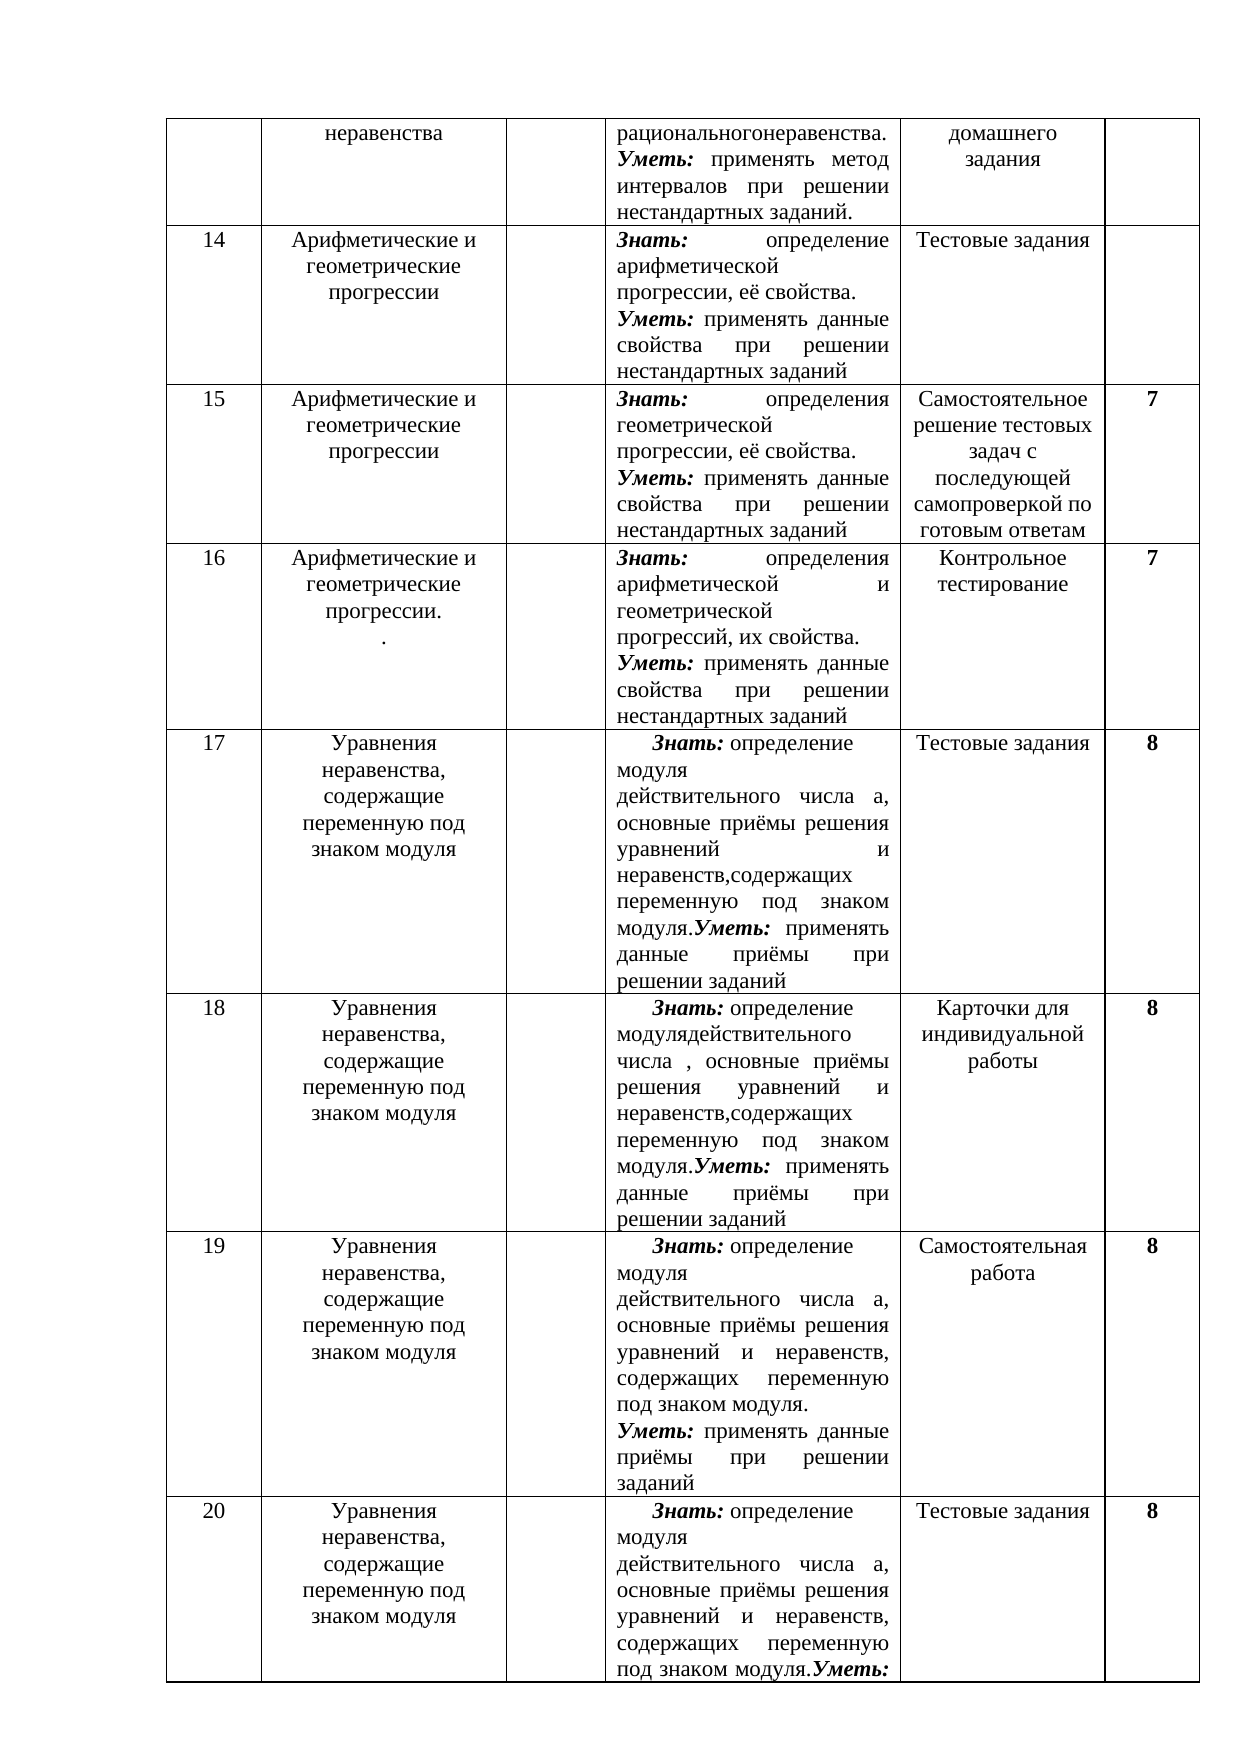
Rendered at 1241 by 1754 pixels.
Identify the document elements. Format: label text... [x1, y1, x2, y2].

table_cell Уравнения неравенства, содержащие переменную под знаком модуля [262, 994, 506, 1231]
table_cell Знать: определение арифметической прогрессии, её свойства. Уметь: применять данные свойства при решении нестандартных заданий [606, 226, 900, 384]
table_cell Карточки для индивидуальной работы [901, 994, 1104, 1231]
table_cell Арифметические и геометрические прогрессии. . [262, 544, 506, 728]
table_cell Знать: определения арифметической и геометрической прогрессий, их свойства. Уметь: применять данные свойства при решении нестандартных заданий [606, 544, 900, 728]
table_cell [901, 119, 1104, 224]
table_cell [507, 544, 605, 728]
table_cell Уравнения неравенства, содержащие переменную под знаком модуля [262, 1232, 506, 1496]
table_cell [606, 119, 900, 224]
table_cell Тестовые задания [901, 1497, 1104, 1681]
table_cell [507, 994, 605, 1231]
table_cell Самостоятельная работа [901, 1232, 1104, 1496]
table_cell 20 [167, 1497, 261, 1681]
table_cell 18 [167, 994, 261, 1231]
table_cell 7 [1106, 544, 1199, 728]
table_cell [507, 119, 605, 224]
table_cell Арифметические и геометрические прогрессии [262, 385, 506, 543]
table_cell Арифметические и геометрические прогрессии [262, 226, 506, 384]
table_cell 6 [1106, 119, 1199, 224]
table_cell Тестовые задания [901, 730, 1104, 993]
table_cell 8 [1106, 1232, 1199, 1496]
table_cell Тестовые задания [901, 226, 1104, 384]
table_cell Уравнения неравенства, содержащие переменную под знаком модуля [262, 730, 506, 993]
table_cell 19 [167, 1232, 261, 1496]
table_cell [507, 730, 605, 993]
table_cell 7 [1106, 385, 1199, 543]
table_cell 14 [167, 226, 261, 384]
table_cell Знать: определение модуля действительного числа а, основные приёмы решения уравнений и неравенств, содержащих переменную под знаком модуля. Уметь: применять данные приёмы при решении заданий [606, 1232, 900, 1496]
table_cell Знать: определение модуля действительного числа а, основные приёмы решения уравнений и неравенств,содержащих переменную под знаком модуля.Уметь: применять данные приёмы при решении заданий [606, 730, 900, 993]
table_cell 8 [1106, 1497, 1199, 1681]
table_cell [507, 385, 605, 543]
table_cell 13 [167, 119, 261, 224]
table_cell [507, 1497, 605, 1681]
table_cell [262, 119, 506, 224]
table_cell Самостоятельное решение тестовых задач с последующей самопроверкой по готовым ответам [901, 385, 1104, 543]
table_cell Знать: определения геометрической прогрессии, её свойства. Уметь: применять данные свойства при решении нестандартных заданий [606, 385, 900, 543]
table_cell [1106, 226, 1199, 384]
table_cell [262, 1497, 506, 1681]
table_cell [507, 1232, 605, 1496]
table_cell Контрольное тестирование [901, 544, 1104, 728]
table_cell 17 [167, 730, 261, 993]
table_cell 8 [1106, 730, 1199, 993]
table_cell Знать: определение модулядействительного числа , основные приёмы решения уравнений и неравенств,содержащих переменную под знаком модуля.Уметь: применять данные приёмы при решении заданий [606, 994, 900, 1231]
table_cell 16 [167, 544, 261, 728]
table_cell 8 [1106, 994, 1199, 1231]
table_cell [606, 1497, 900, 1681]
table_cell [507, 226, 605, 384]
table_cell 15 [167, 385, 261, 543]
